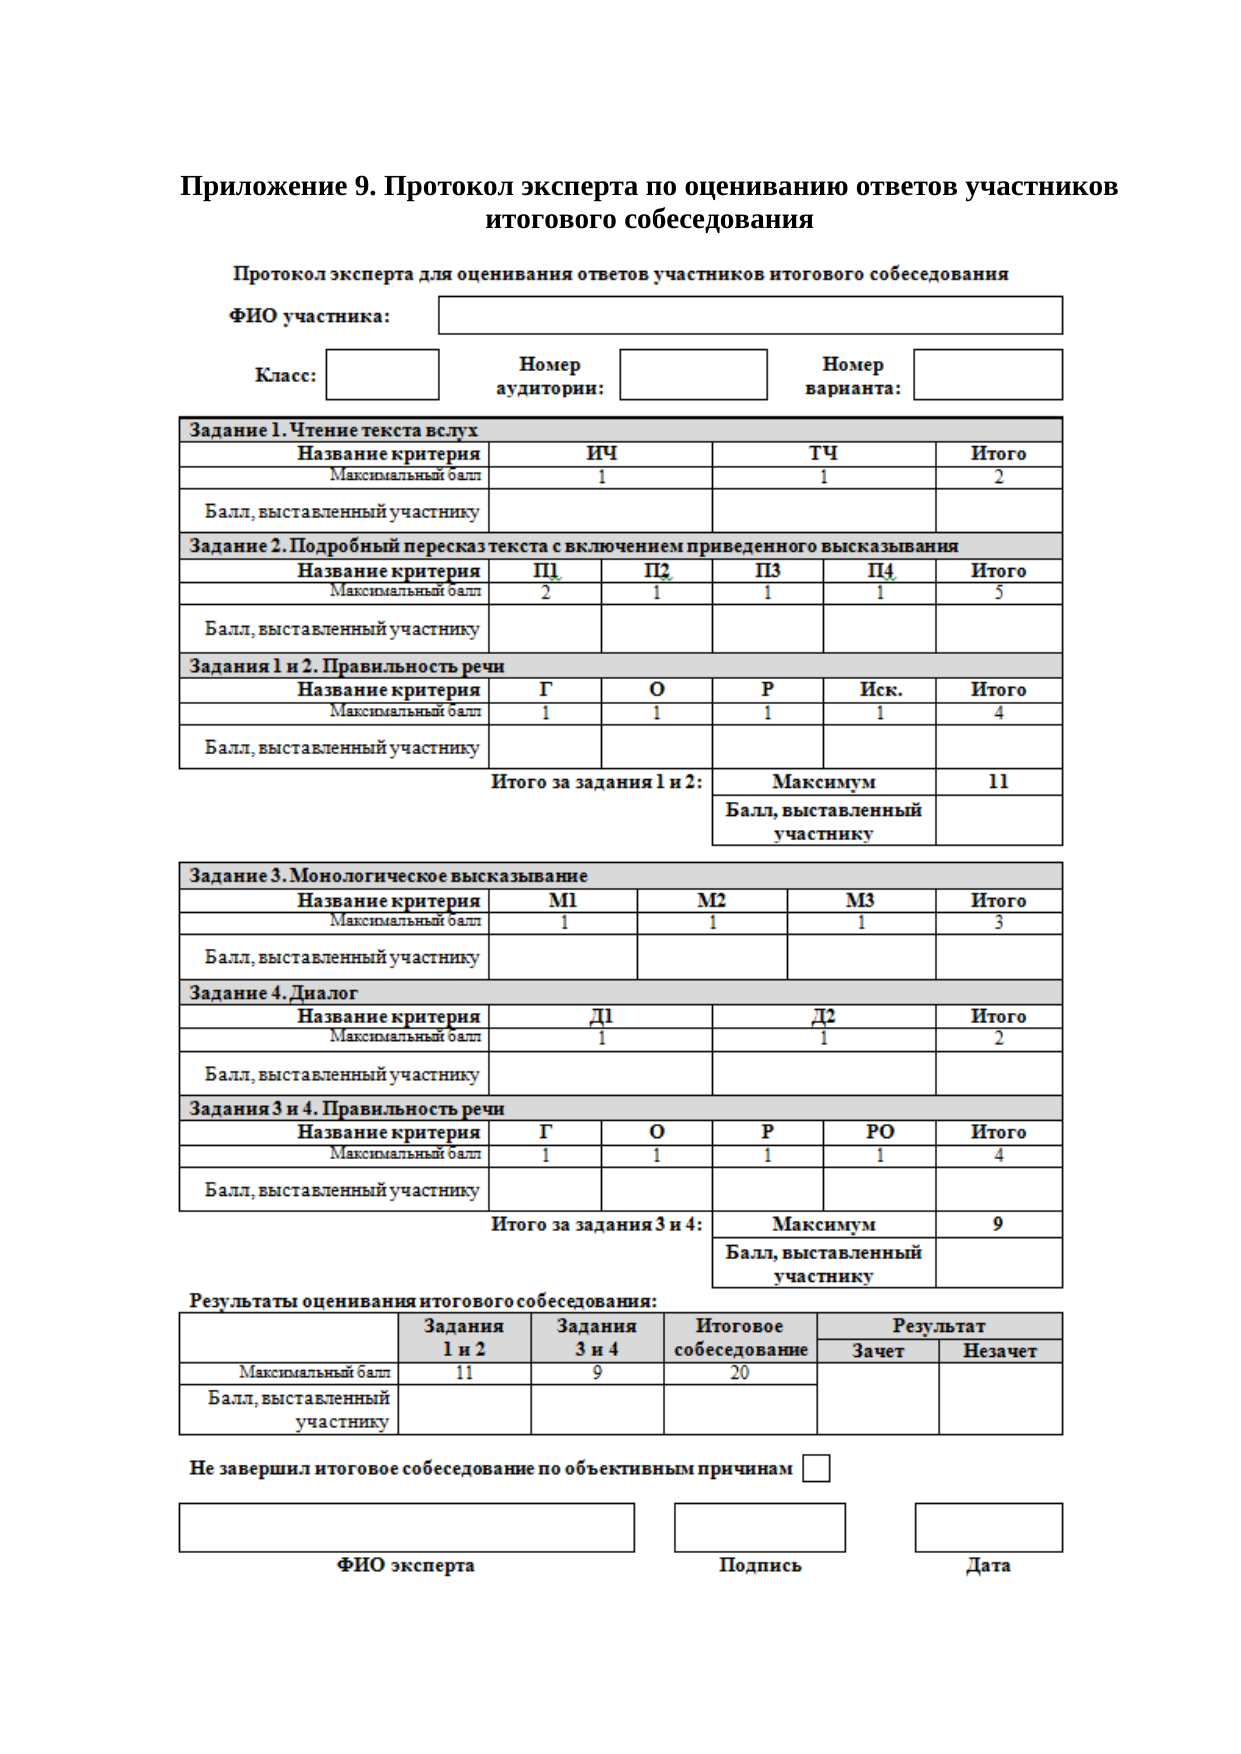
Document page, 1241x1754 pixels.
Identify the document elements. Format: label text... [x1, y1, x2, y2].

picture [118, 260, 1109, 1578]
subtitle Приложение 9. Протокол эксперта по оцениванию ответов участников итогового собеседования [118, 168, 1181, 235]
